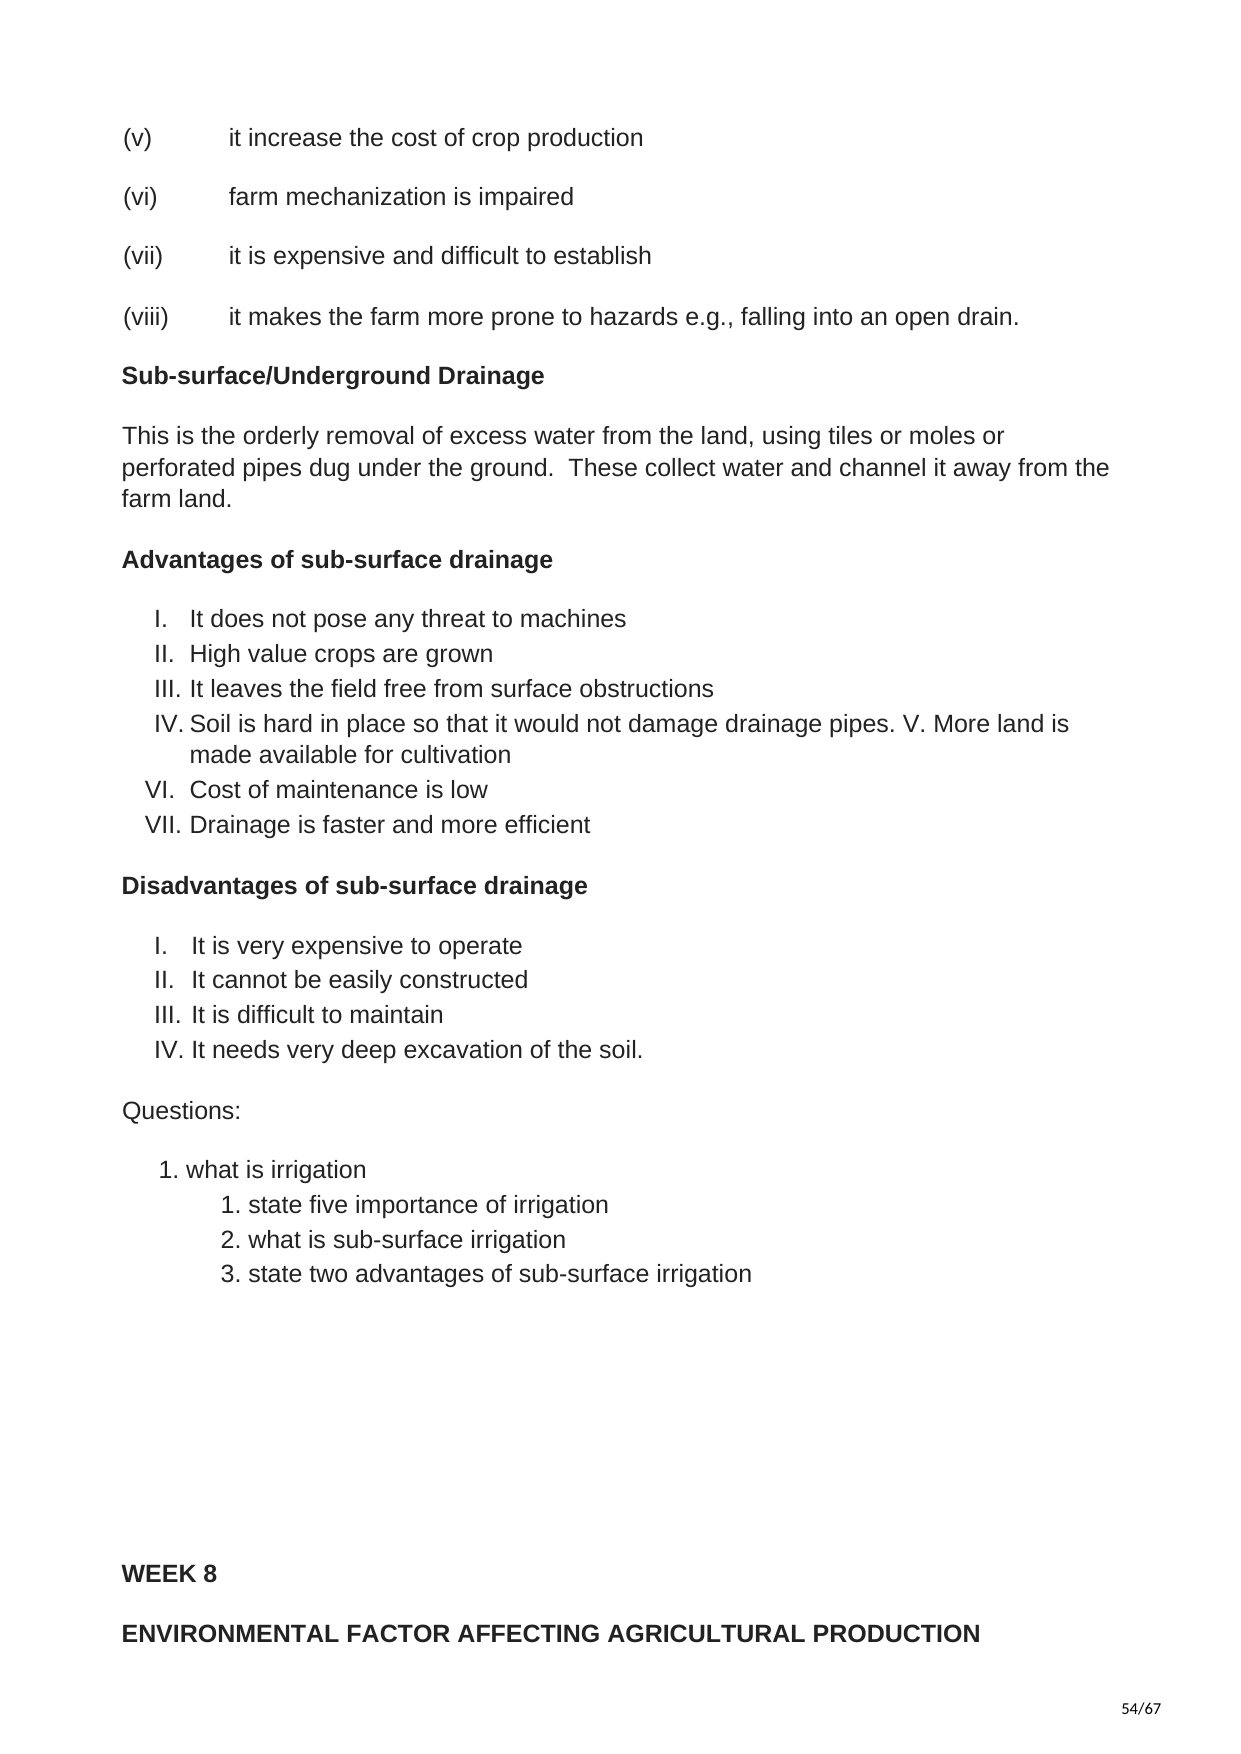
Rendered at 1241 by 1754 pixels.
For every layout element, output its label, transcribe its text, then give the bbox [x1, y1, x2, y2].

list it makes the farm more prone to hazards e.g., falling into an open drain. [123, 302, 1115, 331]
list High value crops are grown [154, 639, 1115, 668]
subtitle Sub-surface/Underground Drainage [121, 361, 1116, 390]
list It cannot be easily constructed [154, 965, 1115, 994]
text 1. what is irrigation [158, 1155, 1115, 1184]
text WEEK 8 [121, 1559, 1116, 1588]
list Soil is hard in place so that it would not damage drainage pipes. V. More land is made available for cultivation [154, 709, 1115, 769]
list It does not pose any threat to machines [154, 604, 1115, 633]
list state two advantages of sub-surface irrigation [220, 1259, 1115, 1288]
subtitle Advantages of sub-surface drainage [121, 545, 1116, 573]
text ENVIRONMENTAL FACTOR AFFECTING AGRICULTURAL PRODUCTION [121, 1619, 1116, 1648]
list it is expensive and difficult to establish [123, 241, 1115, 270]
text This is the orderly removal of excess water from the land, using tiles or moles or perforated pipes dug under the ground. These collect water and channel it away from the farm land. [121, 421, 1115, 513]
list It needs very deep excavation of the soil. [154, 1035, 1115, 1064]
list It is very expensive to operate [154, 931, 1115, 959]
list what is sub-surface irrigation [220, 1225, 1115, 1253]
list Cost of maintenance is low [144, 775, 1115, 804]
list It leaves the field free from surface obstructions [154, 674, 1115, 703]
list state five importance of irrigation [220, 1190, 1115, 1219]
subtitle Disadvantages of sub-surface drainage [121, 871, 1116, 899]
list Drainage is faster and more efficient [144, 810, 1115, 839]
list It is difficult to maintain [154, 1000, 1115, 1029]
text Questions: [121, 1096, 1115, 1124]
list it increase the cost of crop production [123, 123, 1115, 151]
list farm mechanization is impaired [123, 182, 1115, 211]
